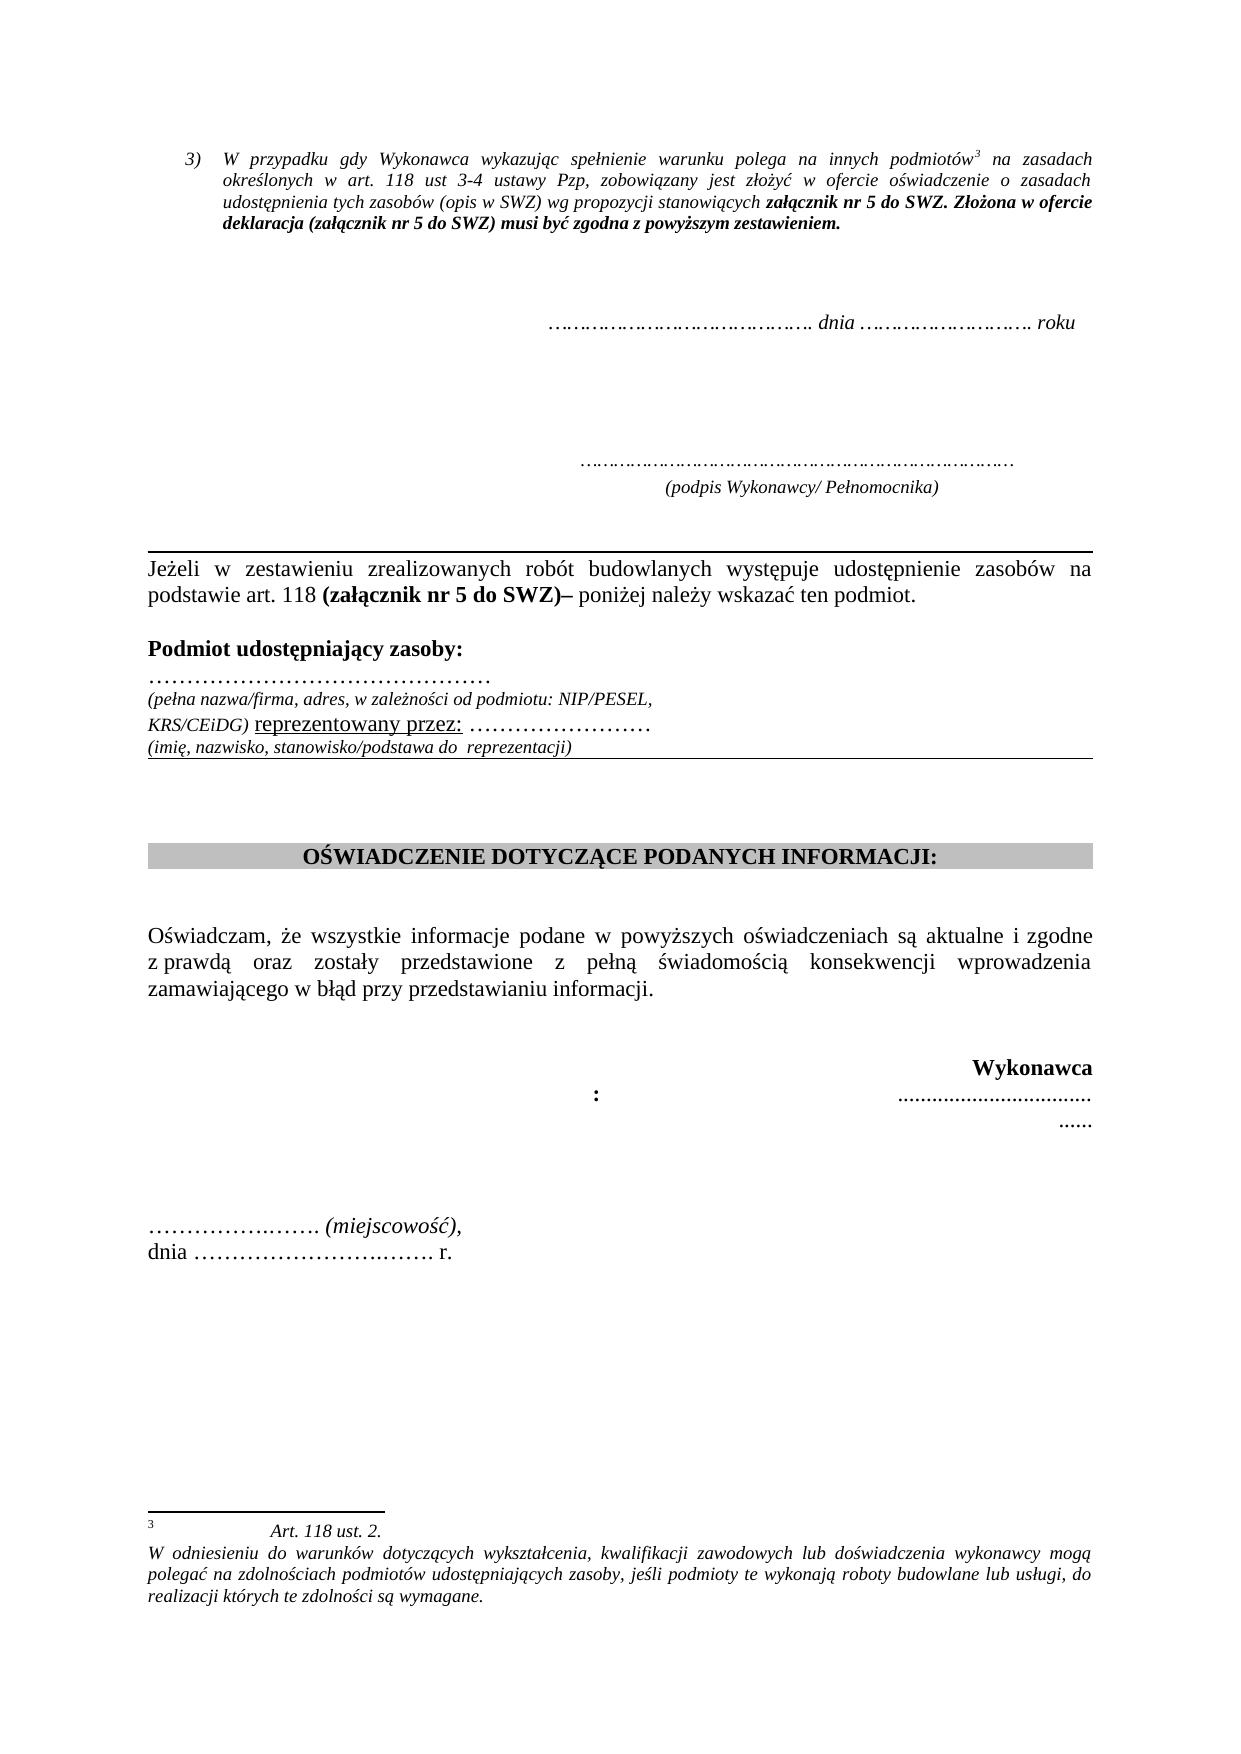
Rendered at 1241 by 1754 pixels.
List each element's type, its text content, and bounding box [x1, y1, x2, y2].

text …………………………………………………………………… [148, 443, 1093, 470]
text OŚWIADCZENIE DOTYCZĄCE PODANYCH INFORMACJI: [148, 843, 1093, 869]
text …………….……. (miejscowość), [148, 1212, 1093, 1238]
text (pełna nazwa/firma, adres, w zależności od podmiotu: NIP/PESEL, KRS/CEiDG) reprezentowany przez: …………………… [148, 688, 709, 736]
text Oświadczam, że wszystkie informacje podane w powyższych oświadczeniach są aktualne i zgodne z prawdą oraz zostały przedstawione z pełną świadomością konsekwencji wprowadzenia zamawiającego w błąd przy przedstawianiu informacji. [148, 922, 1093, 1001]
text dnia …………………….……. r. [148, 1238, 1093, 1265]
text ……………………………………. dnia ………………………. roku [148, 307, 1093, 334]
text Wykonawca: ........................................ [590, 1054, 1093, 1133]
text (imię, nazwisko, stanowisko/podstawa do reprezentacji) [148, 736, 709, 757]
text Podmiot udostępniający zasoby: ……………………………………… [148, 635, 709, 688]
text (podpis Wykonawcy/ Pełnomocnika) [148, 470, 1093, 497]
text Jeżeli w zestawieniu zrealizowanych robót budowlanych występuje udostępnienie zasobów na podstawie art. 118 (załącznik nr 5 do SWZ)– poniżej należy wskazać ten podmiot. [148, 553, 1093, 607]
list W przypadku gdy Wykonawca wykazując spełnienie warunku polega na innych podmiotów na zasadach określonych w art. 118 ust 3-4 ustawy Pzp, zobowiązany jest złożyć w ofercie oświadczenie o zasadach udostępnienia tych zasobów (opis w SWZ) wg propozycji stanowiących załącznik nr 5 do SWZ. Złożona w ofercie deklaracja (załącznik nr 5 do SWZ) musi być zgodna z powyższym zestawieniem. [185, 148, 1093, 234]
